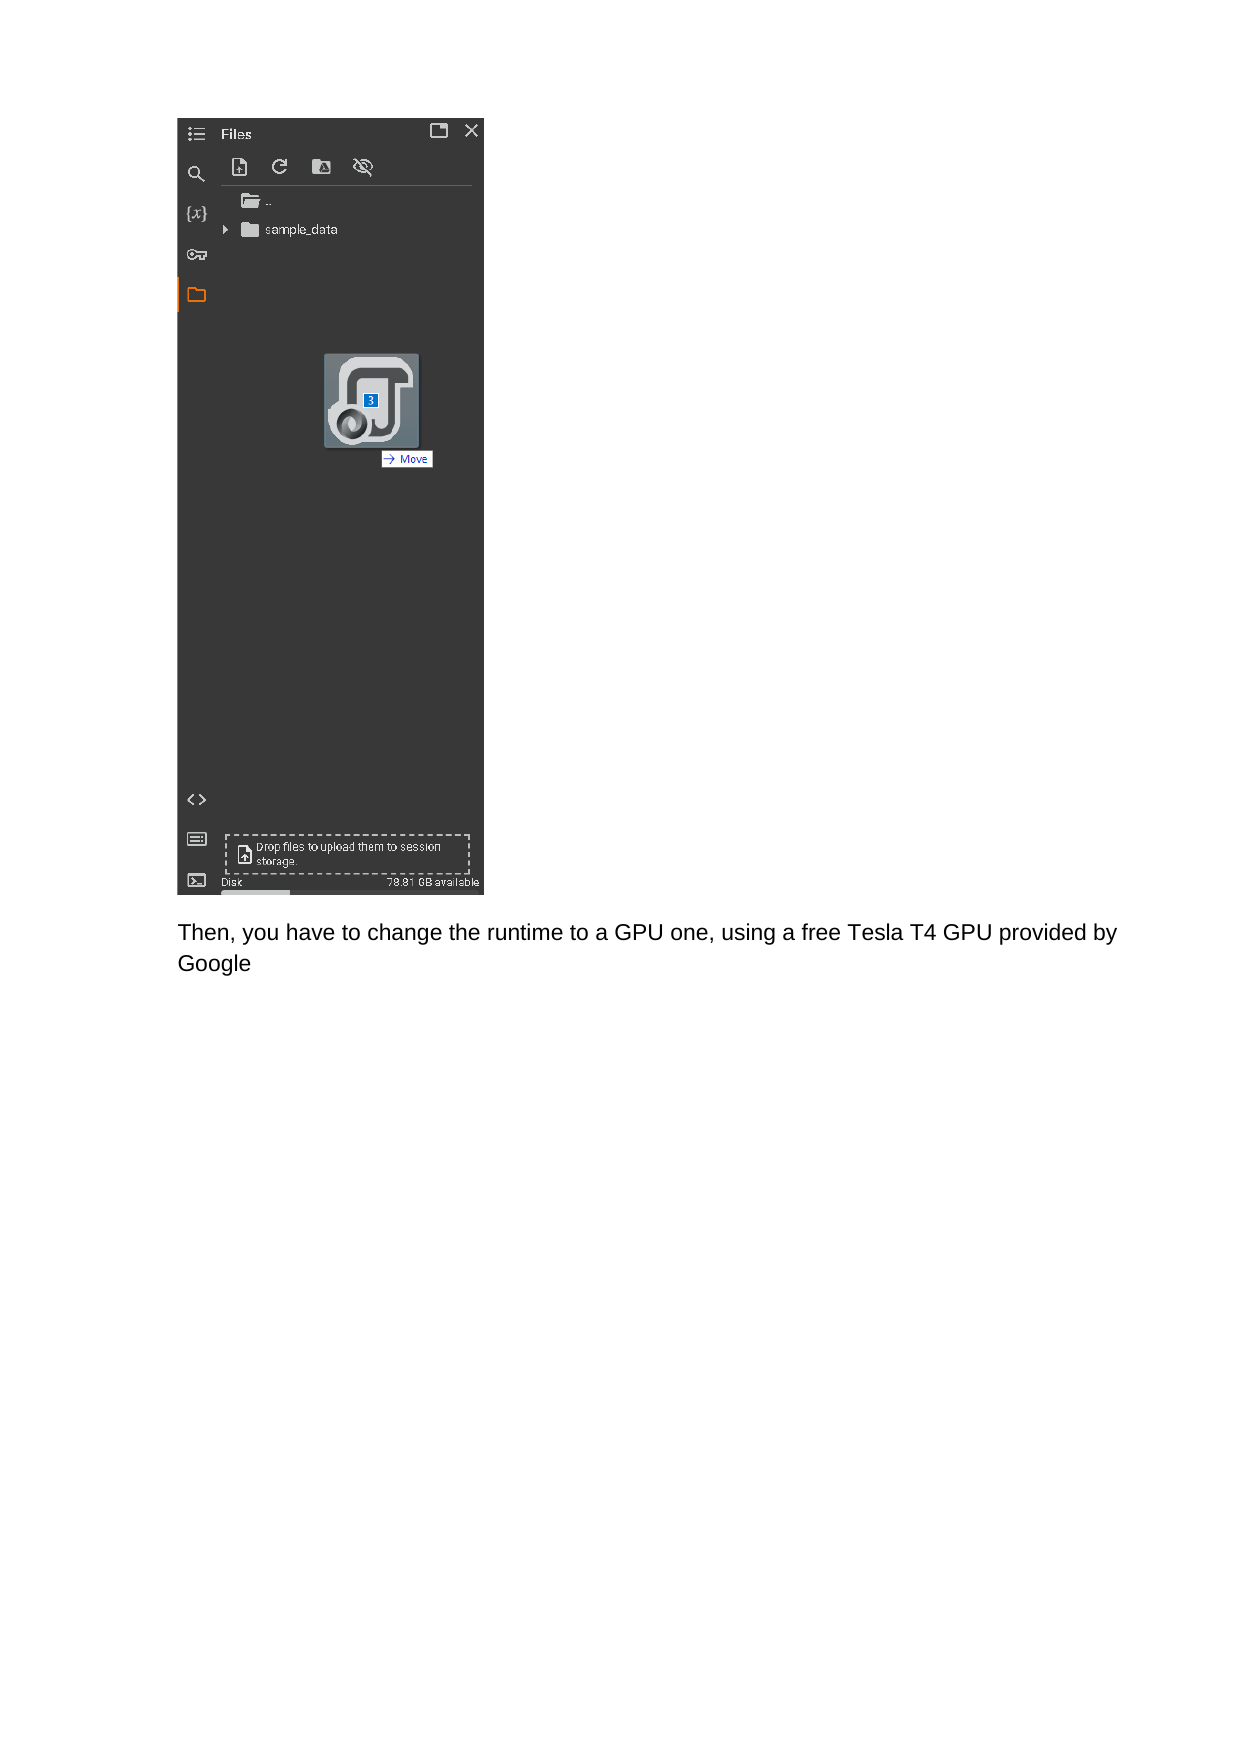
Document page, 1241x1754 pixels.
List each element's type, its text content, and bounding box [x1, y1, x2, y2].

text Then, you have to change the runtime to a GPU one, using a free Tesla T4 GPU provided by Google [177, 919, 1152, 976]
picture [177, 118, 484, 895]
